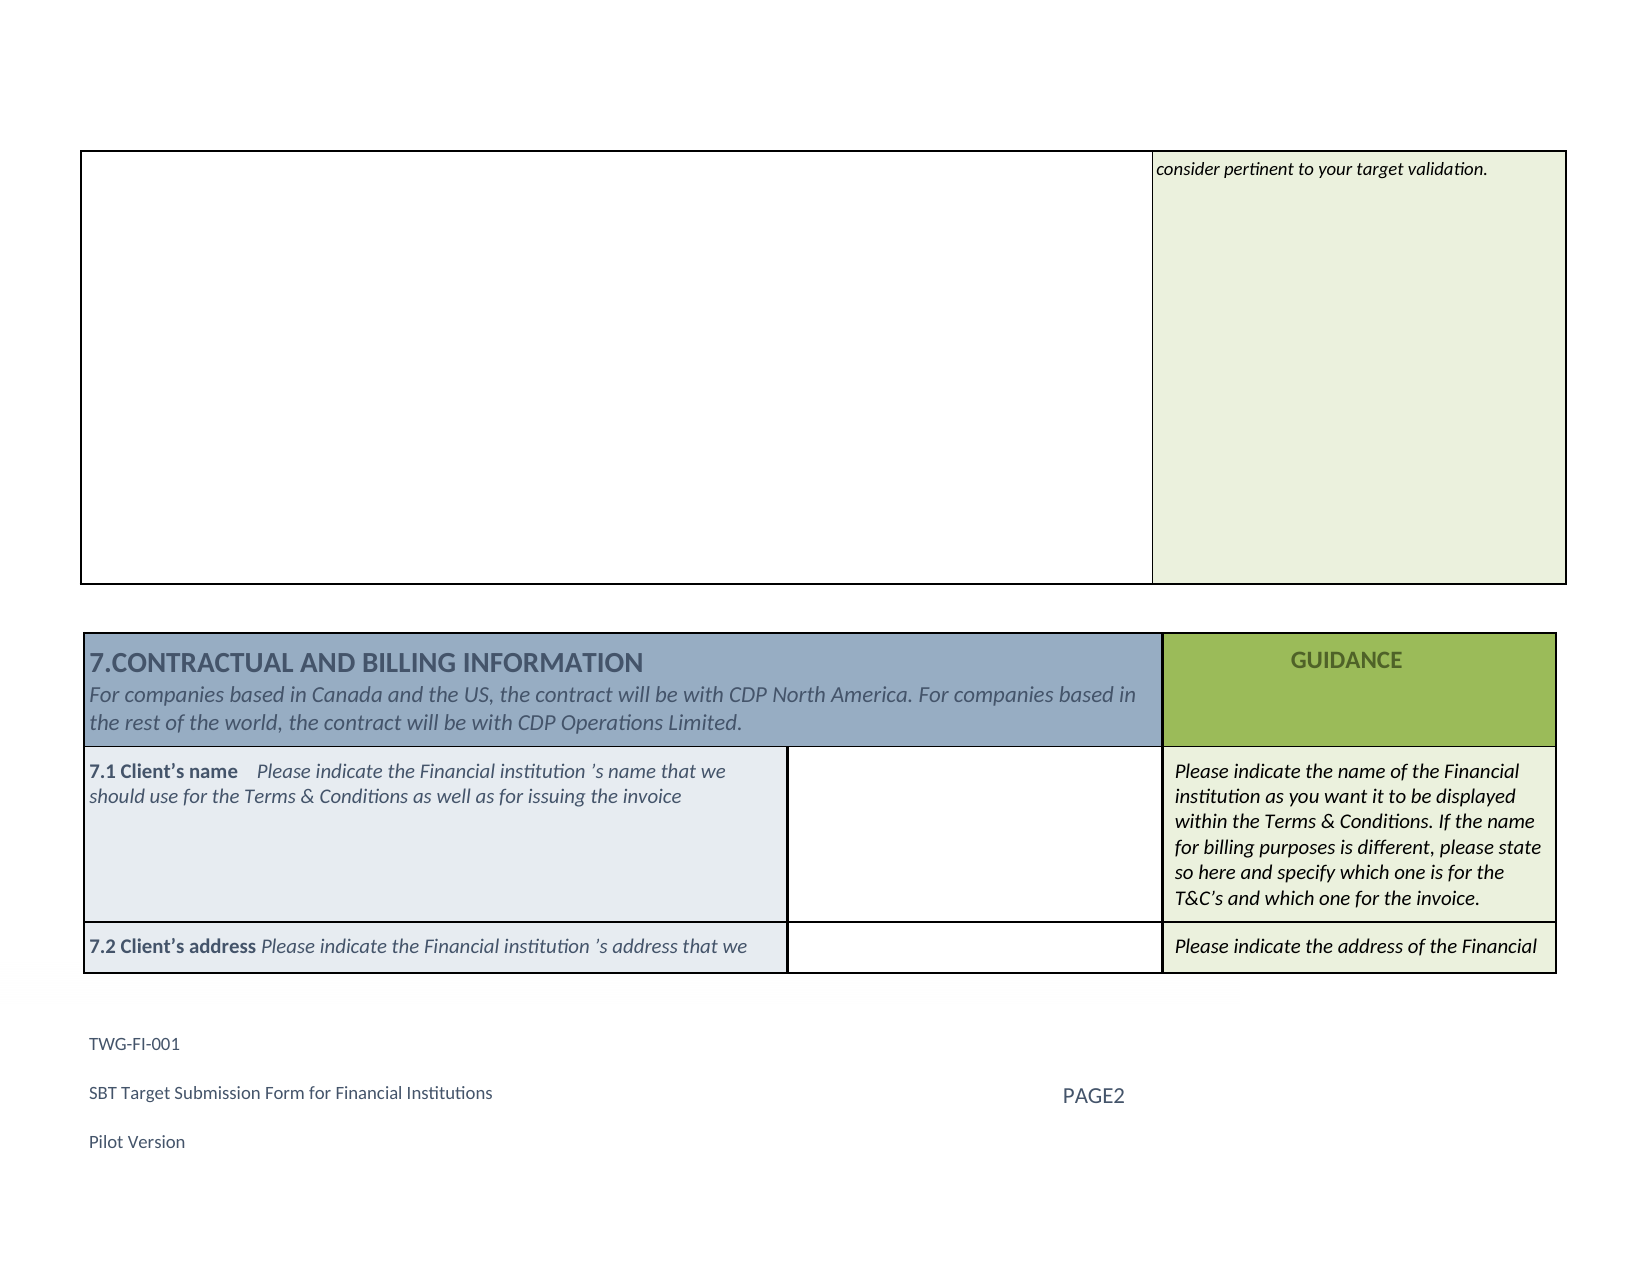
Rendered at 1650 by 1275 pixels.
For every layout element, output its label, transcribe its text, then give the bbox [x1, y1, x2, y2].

table_cell Please provide any additional information you consider pertinent to your target validation. [1153, 152, 1565, 583]
table_cell [789, 747, 1161, 921]
table_header 7.CONTRACTUAL AND BILLING INFORMATION For companies based in Canada and the US, the contract will be with CDP North America. For companies based in the rest of the world, the contract will be with CDP Operations Limited. [85, 634, 1161, 746]
table_cell [82, 152, 1152, 583]
table_header [1164, 634, 1555, 746]
table_cell Please indicate the name of the Financial institution as you want it to be displayed within the Terms & Conditions. If the name for billing purposes is different, please state so here and specify which one is for the T&C’s and which one for the invoice. [1164, 747, 1555, 921]
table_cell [85, 923, 786, 972]
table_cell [1164, 923, 1555, 972]
table_cell [789, 923, 1161, 972]
table_cell 7.1 Client’s name Please indicate the Financial institution ’s name that we should use for the Terms & Conditions as well as for issuing the invoice [85, 747, 786, 921]
picture [0, 962, 1241, 1005]
